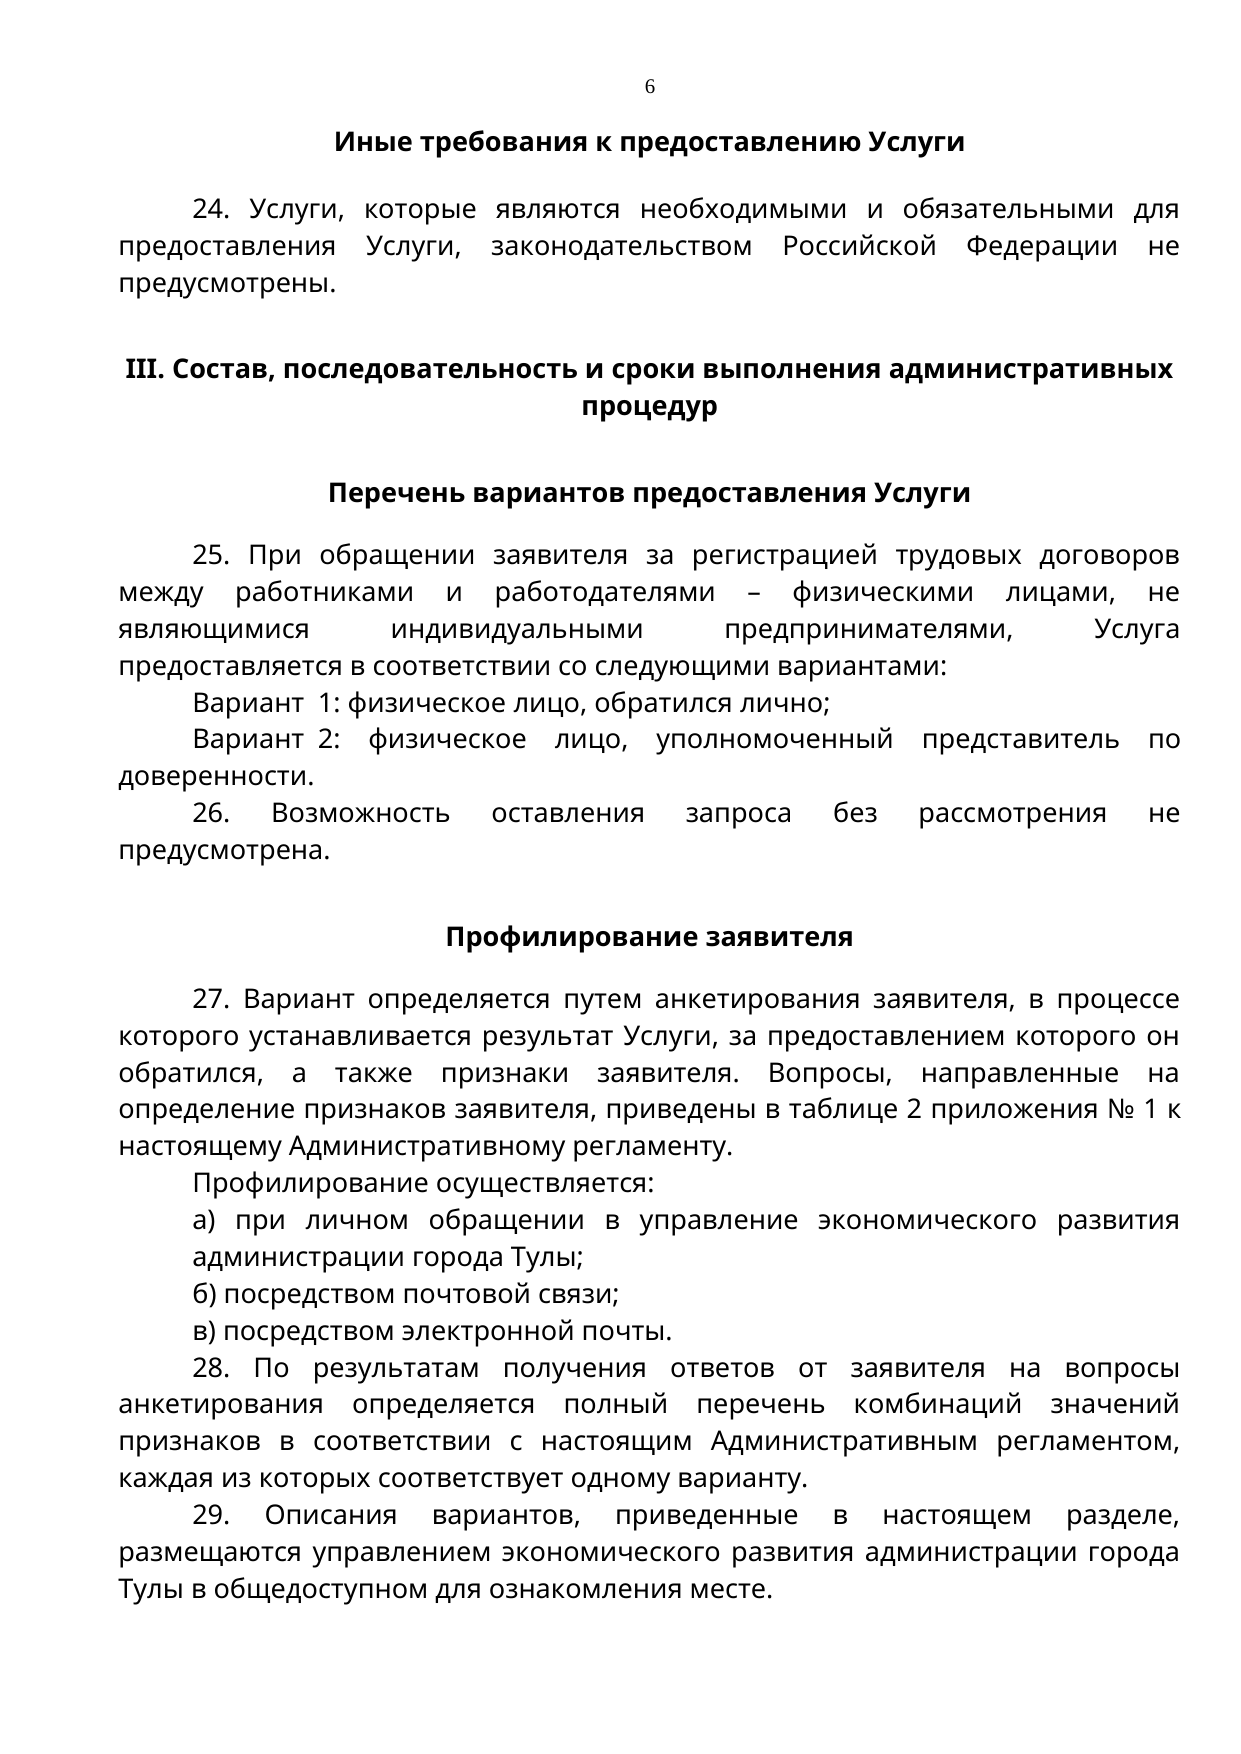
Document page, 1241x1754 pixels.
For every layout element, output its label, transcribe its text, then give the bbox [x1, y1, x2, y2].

text Перечень вариантов предоставления Услуги [118, 474, 1181, 511]
text в) посредством электронной почты. [192, 1311, 1181, 1348]
text Профилирование заявителя [118, 917, 1181, 954]
text 26. Возможность оставления запроса без рассмотрения не предусмотрена. [118, 794, 1181, 867]
text 24. Услуги, которые являются необходимыми и обязательными для предоставления Услуги, законодательством Российской Федерации не предусмотрены. [118, 189, 1181, 300]
text а) при личном обращении в управление экономического развития администрации города Тулы; [192, 1201, 1181, 1274]
text 28. По результатам получения ответов от заявителя на вопросы анкетирования определяется полный перечень комбинаций значений признаков в соответствии с настоящим Административным регламентом, каждая из которых соответствует одному варианту. [118, 1348, 1181, 1496]
text 25. При обращении заявителя за регистрацией трудовых договоров между работниками и работодателями – физическими лицами, не являющимися индивидуальными предпринимателями, Услуга предоставляется в соответствии со следующими вариантами: [118, 536, 1181, 683]
text III. Состав, последовательность и сроки выполнения административных процедур [118, 350, 1181, 424]
text Профилирование осуществляется: [118, 1164, 1181, 1201]
text б) посредством почтовой связи; [118, 1274, 1181, 1311]
text 29. Описания вариантов, приведенные в настоящем разделе, размещаются управлением экономического развития администрации города Тулы в общедоступном для ознакомления месте. [118, 1496, 1181, 1606]
text Вариант 2: физическое лицо, уполномоченный представитель по доверенности. [118, 720, 1181, 794]
text Иные требования к предоставлению Услуги [118, 122, 1181, 159]
text 27. Вариант определяется путем анкетирования заявителя, в процессе которого устанавливается результат Услуги, за предоставлением которого он обратился, а также признаки заявителя. Вопросы, направленные на определение признаков заявителя, приведены в таблице 2 приложения № 1 к настоящему Административному регламенту. [118, 979, 1181, 1164]
text Вариант 1: физическое лицо, обратился лично; [118, 683, 1181, 720]
